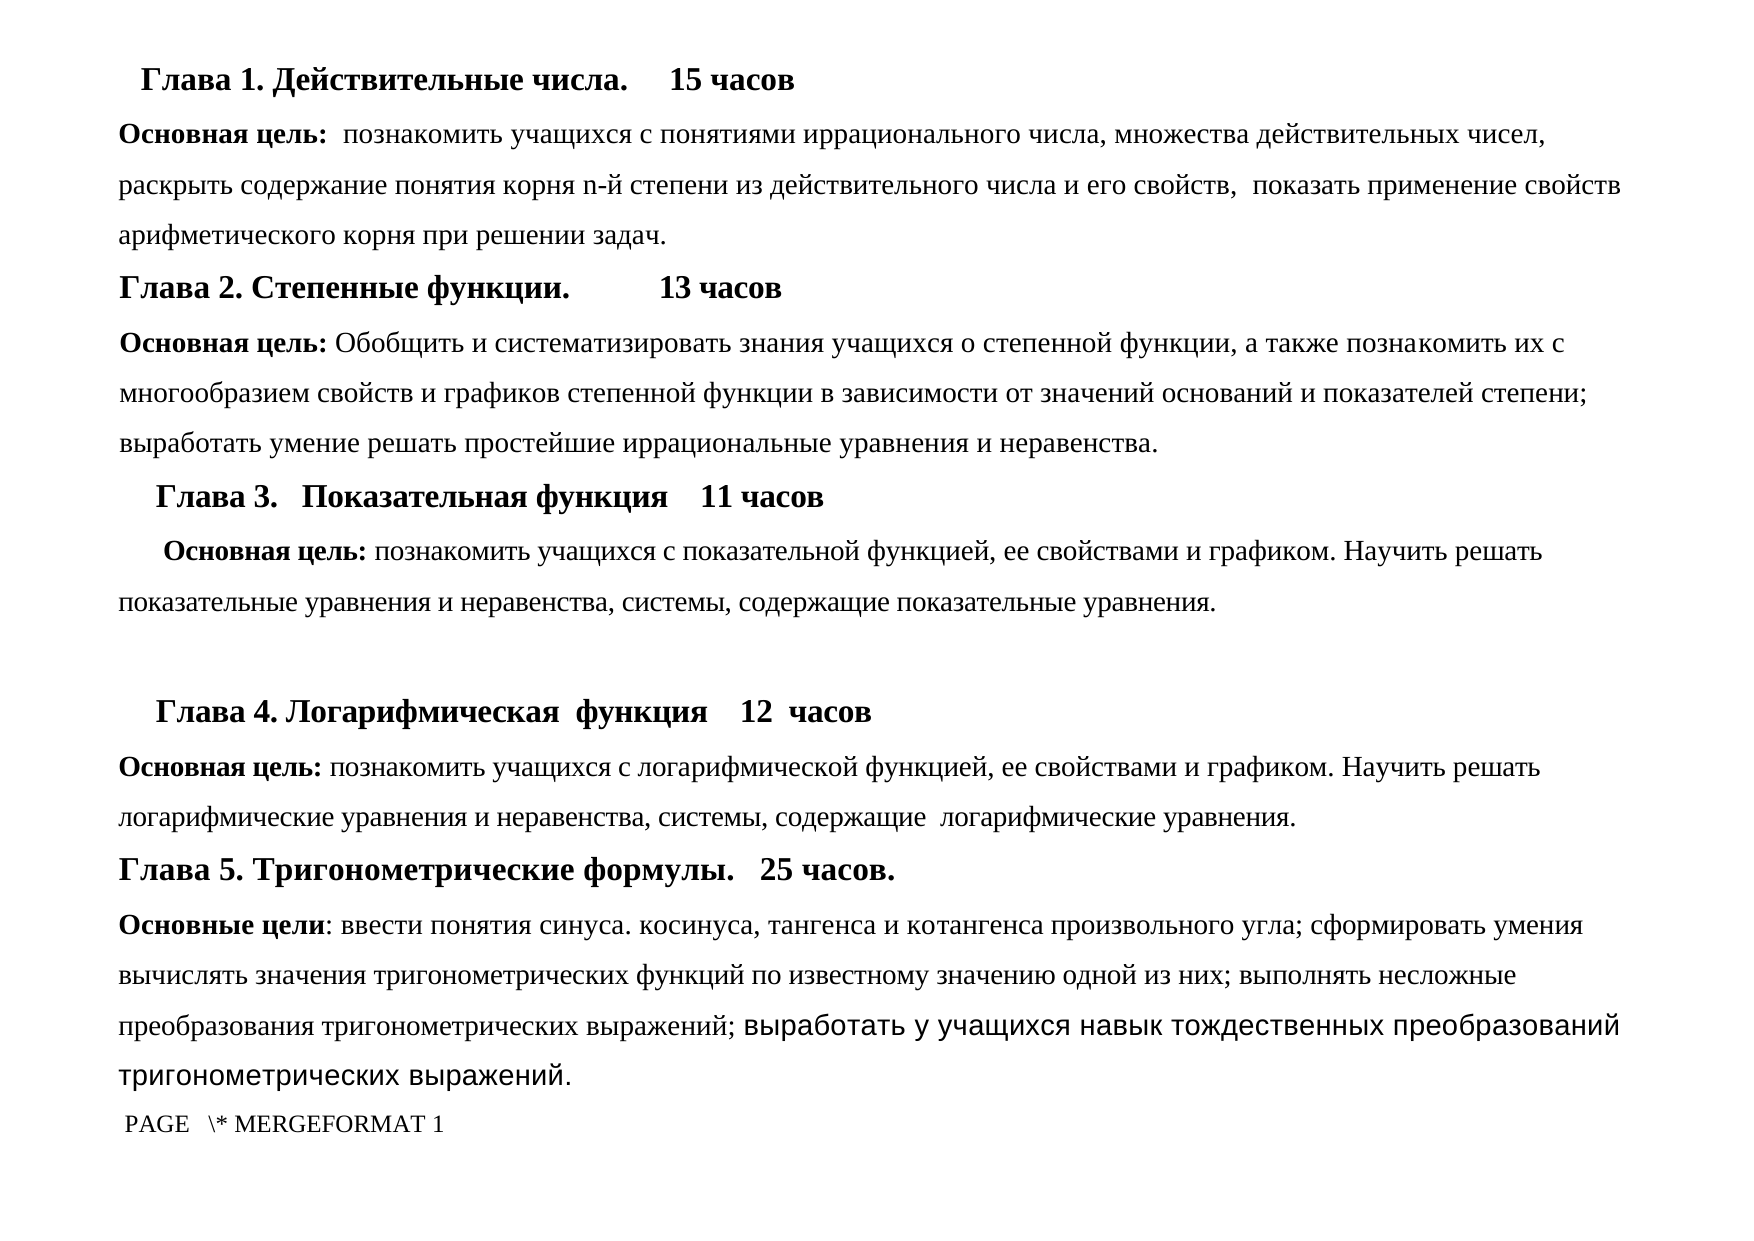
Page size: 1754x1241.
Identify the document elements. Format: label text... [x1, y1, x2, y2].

text Глава 1. Действительные числа. 15 часов [129, 59, 1636, 97]
text Глава 4. Логарифмическая функция 12 часов [118, 692, 1636, 730]
text Основная цель: познакомить учащихся с логарифмической функцией, ее свойствами и графиком. Научить решать логарифмические уравнения и неравенства, системы, содержащие логарифмические уравнения. [118, 749, 1636, 833]
text Глава 3. Показательная функция 11 часов [118, 476, 1636, 514]
text Основные цели: ввести понятия синуса. косинуса, тангенса и котангенса произвольного угла; сформировать умения вычислять значения тригонометрических функций по известному значению одной из них; выполнять несложные преобразования тригонометрических выражений; выработать у учащихся навык тождественных преобразований тригонометрических выражений. [118, 907, 1636, 1092]
text Основная цель: познакомить учащихся с показательной функцией, ее свойствами и графиком. Научить решать показательные уравнения и неравенства, системы, содержащие показательные уравнения. [118, 533, 1636, 617]
text Основная цель: Обобщить и систематизировать знания учащихся о степенной функции, а также познакомить их с многообразием свойств и графиков степенной функции в зависимости от значений оснований и показателей степени; выработать умение решать простейшие иррациональные уравнения и неравенства. [119, 325, 1636, 459]
text Глава 2. Степенные функции. 13 часов [119, 267, 1636, 306]
text Основная цель: познакомить учащихся с понятиями иррационального числа, множества действительных чисел, раскрыть содержание понятия корня n-й степени из действительного числа и его свойств, показать применение свойств арифметического корня при решении задач. [118, 117, 1636, 251]
text Глава 5. Тригонометрические формулы. 25 часов. [119, 850, 1636, 888]
